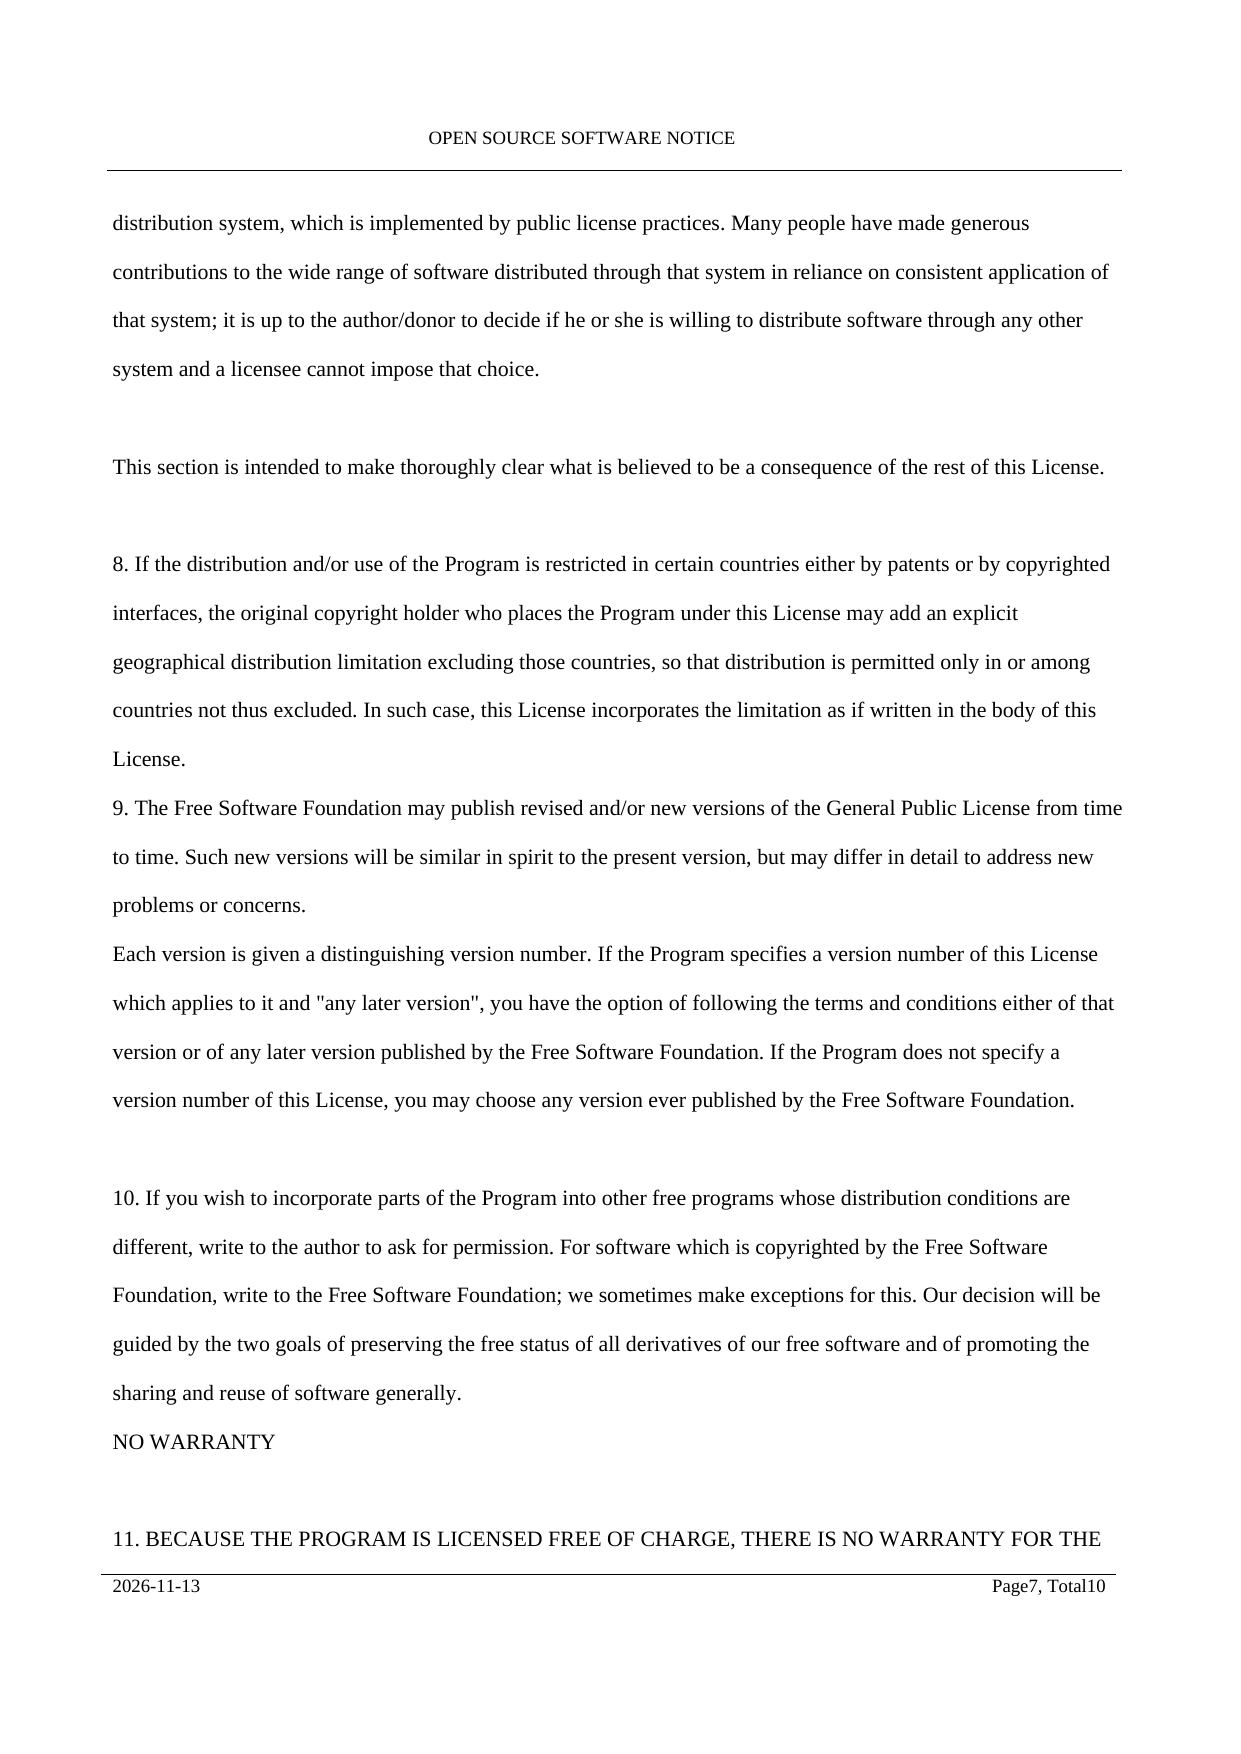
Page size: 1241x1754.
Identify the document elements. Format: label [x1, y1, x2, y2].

text [112, 206, 1128, 1555]
